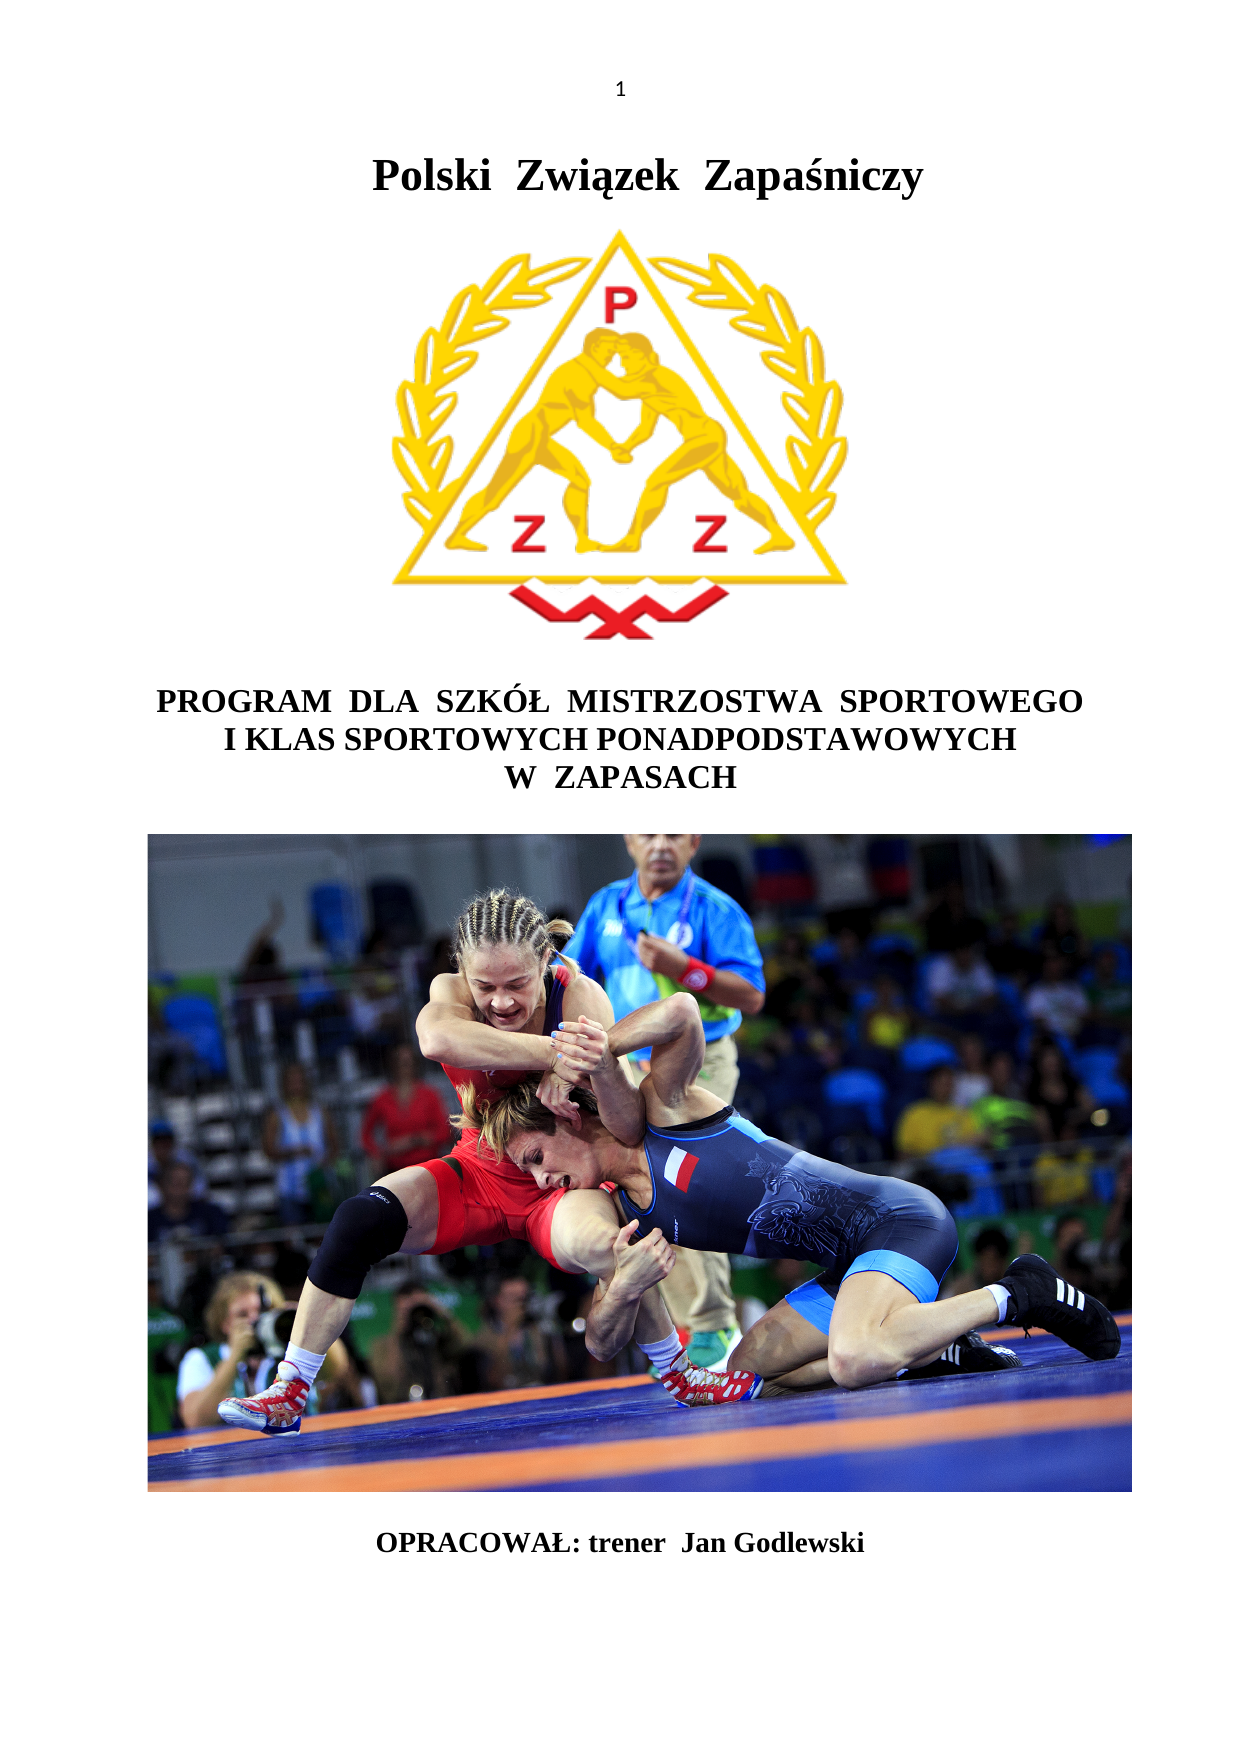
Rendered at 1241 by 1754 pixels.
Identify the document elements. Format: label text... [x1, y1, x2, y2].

text I KLAS SPORTOWYCH PONADPODSTAWOWYCH [148, 719, 1093, 758]
text OPRACOWAŁ: trener Jan Godlewski [148, 1525, 1093, 1558]
picture [147, 834, 1132, 1492]
picture [391, 228, 849, 640]
text Polski Związek Zapaśniczy [148, 148, 1093, 200]
text W ZAPASACH [148, 758, 1093, 796]
text PROGRAM DLA SZKÓŁ MISTRZOSTWA SPORTOWEGO [148, 681, 1093, 719]
